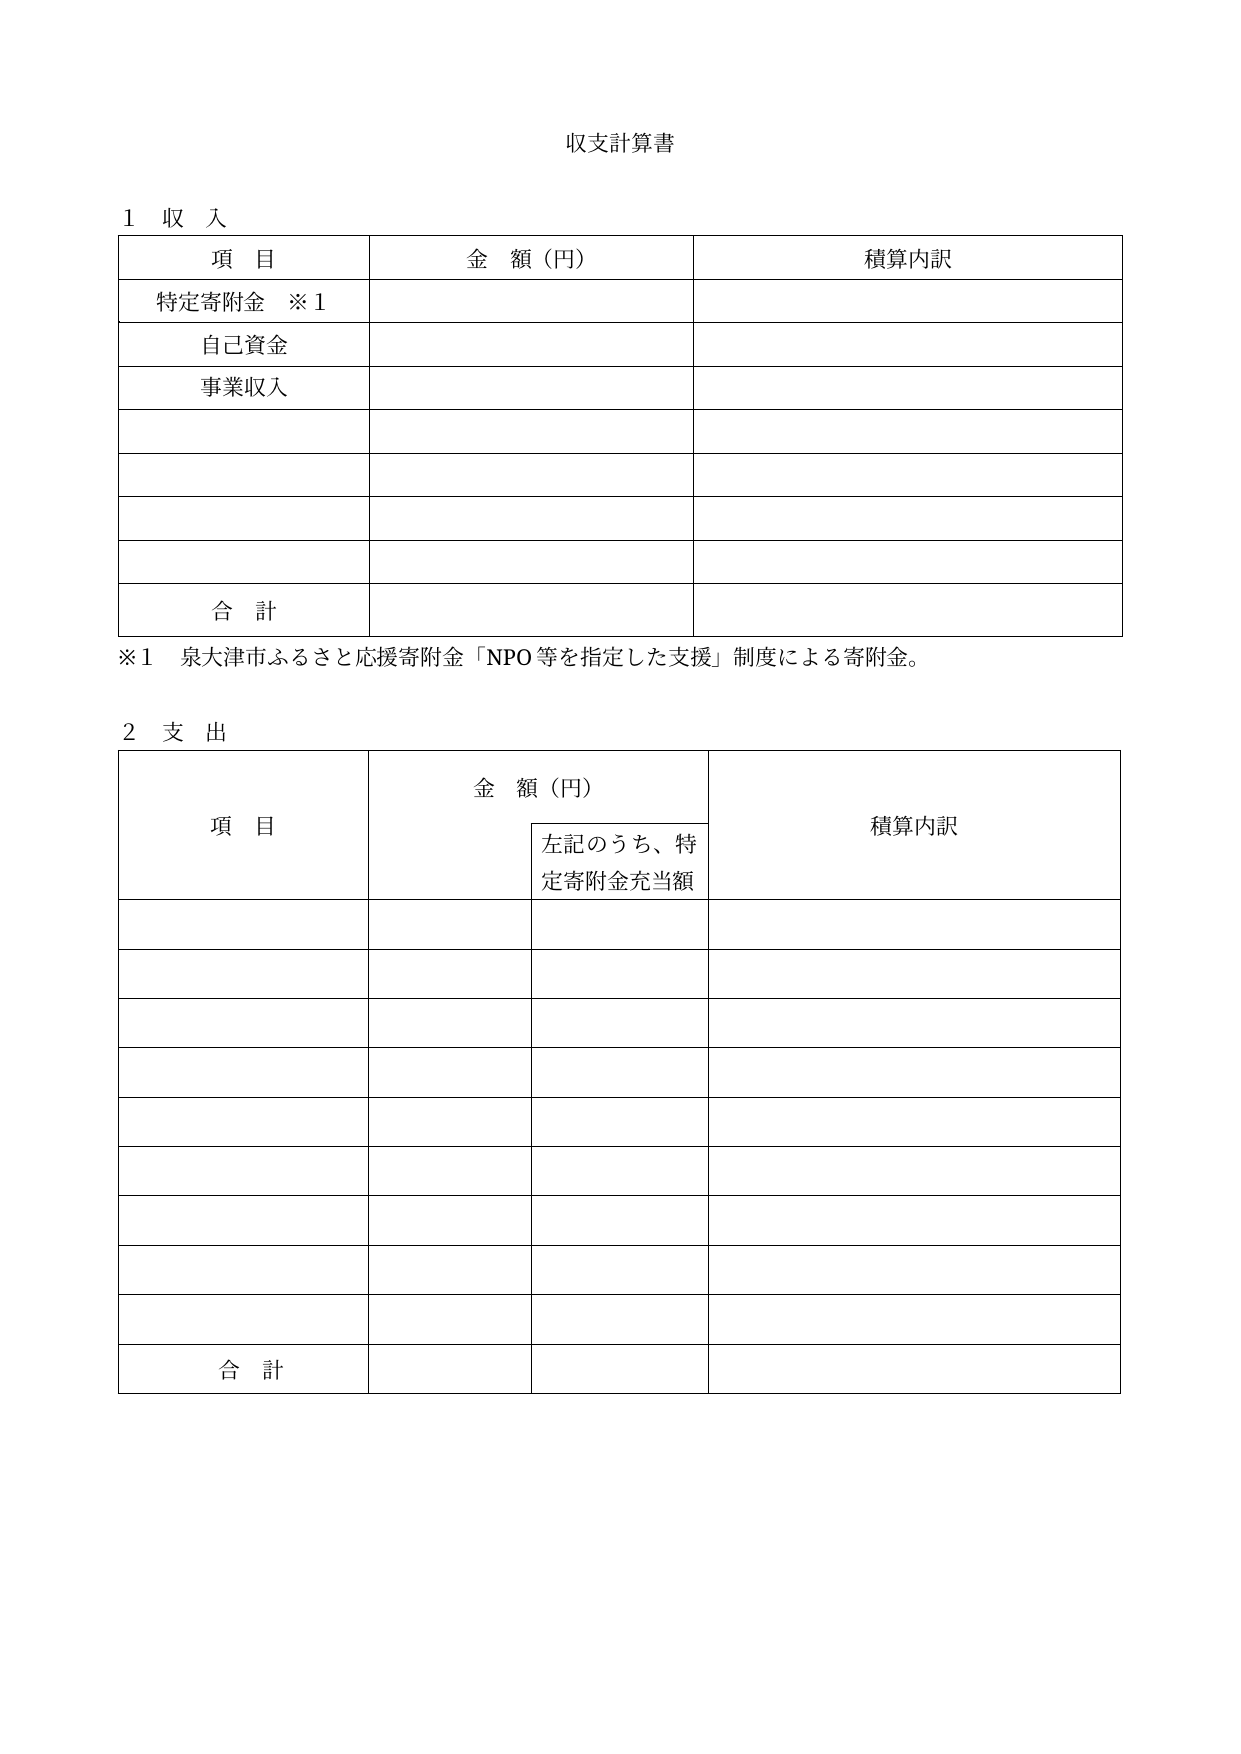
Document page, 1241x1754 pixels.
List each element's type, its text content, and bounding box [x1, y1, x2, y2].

table_cell [532, 1345, 708, 1393]
table_cell [370, 323, 693, 366]
table_cell [532, 1048, 708, 1097]
table_cell [694, 497, 1122, 539]
table_cell [369, 1098, 531, 1146]
table_cell [119, 454, 369, 496]
table_cell [694, 541, 1122, 583]
table_cell [119, 950, 368, 998]
table_cell [709, 999, 1120, 1047]
table_cell [370, 584, 693, 636]
table_cell 合 計 [119, 584, 369, 636]
table_cell [709, 1048, 1120, 1097]
table_cell 左記のうち、特定寄附金充当額 [532, 824, 708, 899]
table_cell [694, 367, 1122, 409]
text １ 収 入 [118, 198, 1122, 235]
table_cell [369, 1246, 531, 1294]
table_cell [694, 584, 1122, 636]
table_cell [370, 541, 693, 583]
table_header 金 額（円） [370, 236, 693, 279]
table_cell [694, 280, 1122, 322]
table_cell [694, 323, 1122, 366]
table_cell [369, 1345, 531, 1393]
table_cell [119, 1048, 368, 1097]
table_cell [532, 1098, 708, 1146]
table_cell [369, 950, 531, 998]
table_cell [532, 1196, 708, 1245]
table_cell [370, 280, 693, 322]
table_cell [370, 410, 693, 453]
table_cell [119, 497, 369, 539]
table_header 積算内訳 [694, 236, 1122, 279]
table_cell [119, 541, 369, 583]
table_cell 合 計 [119, 1345, 368, 1393]
table_cell [369, 1147, 531, 1195]
table_cell [709, 1246, 1120, 1294]
table_cell [369, 823, 531, 899]
table_cell [119, 410, 369, 453]
table_cell [532, 1295, 708, 1343]
table_cell [369, 1196, 531, 1245]
table_cell [370, 497, 693, 539]
table_cell [709, 1098, 1120, 1146]
table_header 積算内訳 [709, 751, 1120, 899]
table_cell [369, 1048, 531, 1097]
table_cell [119, 1246, 368, 1294]
table_cell [119, 1295, 368, 1343]
table_cell [119, 999, 368, 1047]
table_cell 自己資金 [119, 323, 369, 366]
table_cell [532, 900, 708, 948]
table_cell 特定寄附金 ※１ [119, 280, 369, 322]
table_cell [532, 1246, 708, 1294]
table_cell [369, 900, 531, 948]
table_cell [370, 367, 693, 409]
table_cell [369, 1295, 531, 1343]
table_cell [709, 1147, 1120, 1195]
table_header 金 額（円） [369, 751, 708, 823]
table_cell [119, 1196, 368, 1245]
table_cell [709, 1345, 1120, 1393]
table_cell [532, 1147, 708, 1195]
table_header 項 目 [119, 751, 368, 899]
table_cell [119, 900, 368, 948]
table_cell [370, 454, 693, 496]
table_cell [369, 999, 531, 1047]
table_cell [119, 1098, 368, 1146]
table_cell [709, 950, 1120, 998]
table_cell [694, 454, 1122, 496]
text ２ 支 出 [118, 712, 1122, 750]
text 収支計算書 [118, 123, 1122, 160]
table_header 項 目 [119, 236, 369, 279]
table_cell [709, 900, 1120, 948]
table_cell 事業収入 [119, 367, 369, 409]
table_cell [532, 999, 708, 1047]
table_cell [709, 1295, 1120, 1343]
table_cell [709, 1196, 1120, 1245]
table_cell [119, 1147, 368, 1195]
text ※１ 泉大津市ふるさと応援寄附金「NPO等を指定した支援」制度による寄附金。 [118, 637, 1122, 675]
table_cell [694, 410, 1122, 453]
table_cell [532, 950, 708, 998]
